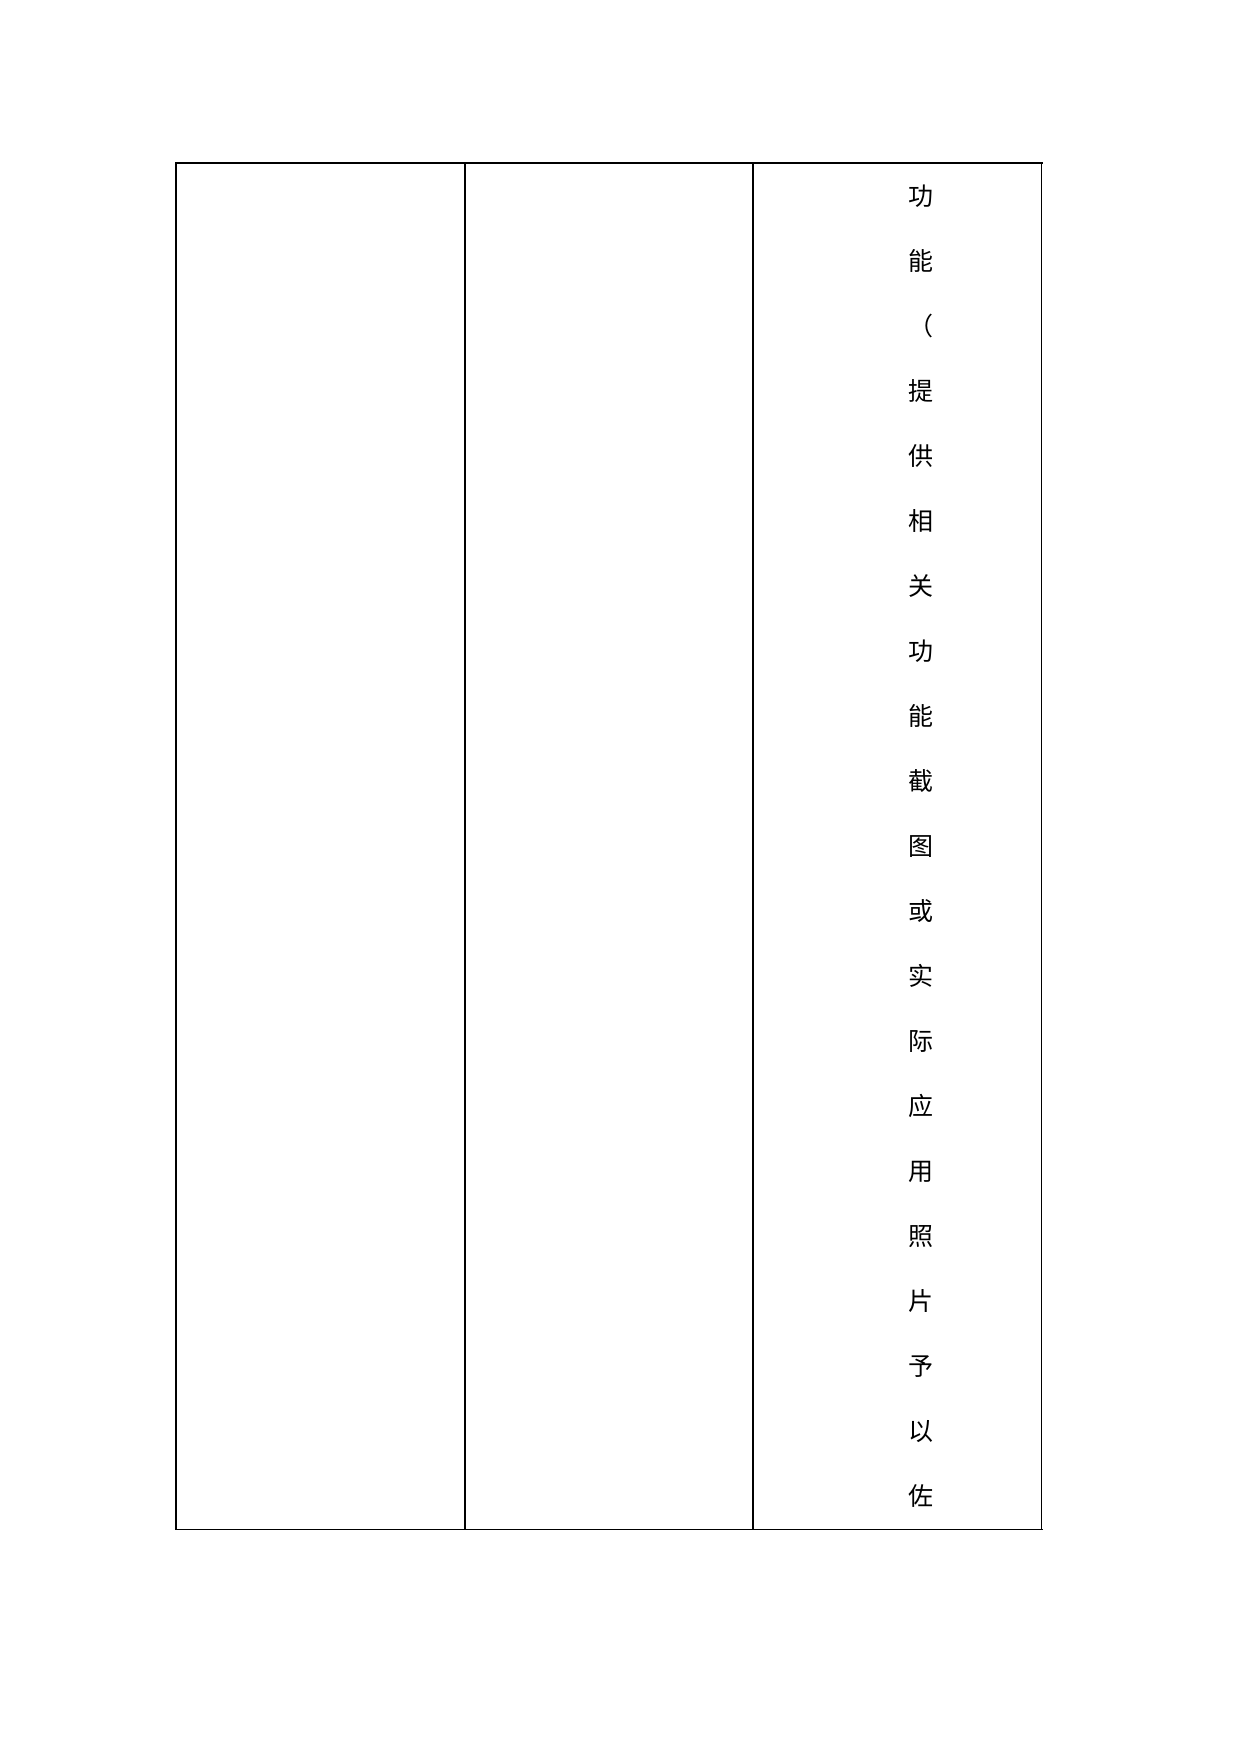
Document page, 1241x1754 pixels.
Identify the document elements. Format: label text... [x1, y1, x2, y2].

table_cell [466, 164, 752, 1528]
table_cell 1 [177, 164, 464, 1528]
table_cell [754, 164, 1041, 1528]
